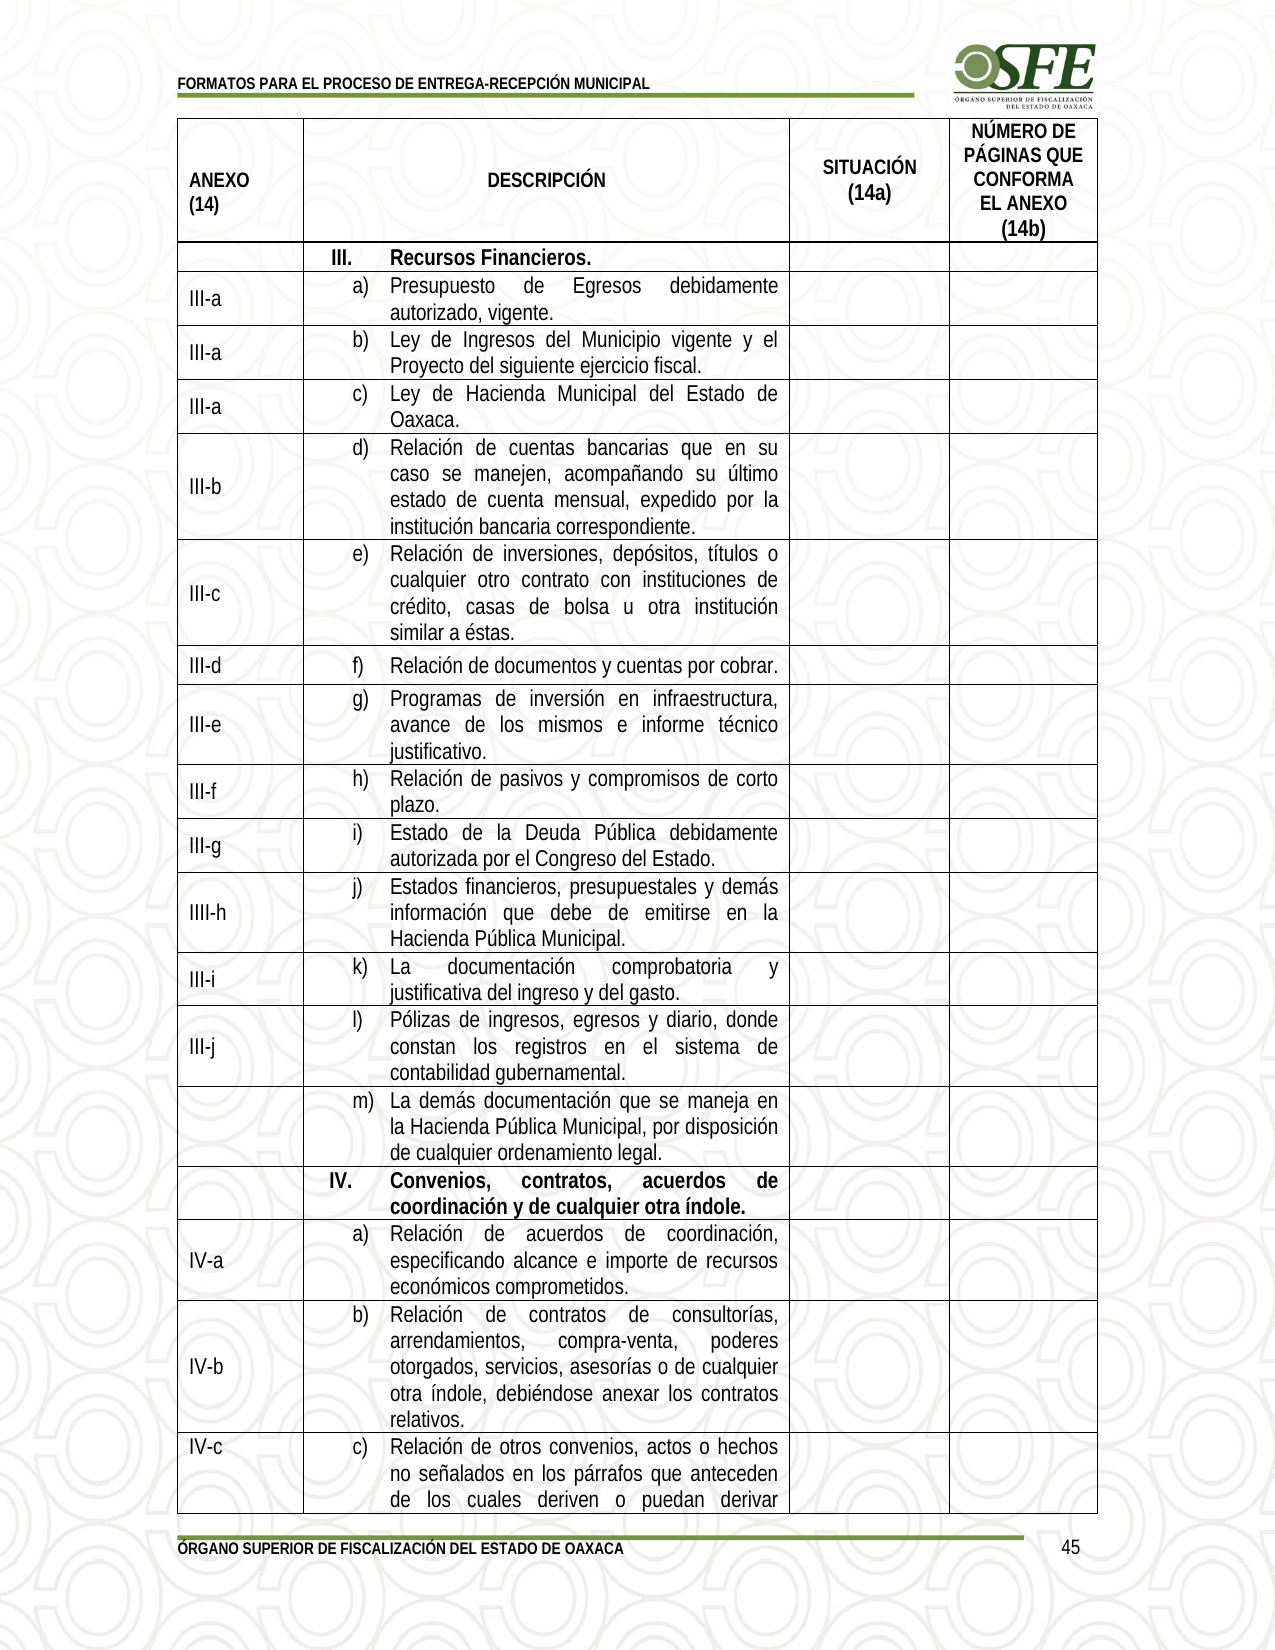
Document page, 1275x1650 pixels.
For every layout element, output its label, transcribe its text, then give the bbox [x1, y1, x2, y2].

table_cell [790, 1301, 949, 1432]
table_cell [950, 1301, 1097, 1432]
table_cell [790, 765, 949, 818]
table_header SITUACIÓN (14a) [790, 119, 949, 241]
table_cell Convenios, contratos, acuerdos de coordinación y de cualquier otra índole. [304, 1167, 789, 1219]
table_cell [950, 1167, 1097, 1219]
table_cell [950, 873, 1097, 952]
table_cell [790, 685, 949, 764]
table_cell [304, 1433, 789, 1512]
table_cell Recursos Financieros. [304, 243, 789, 271]
table_cell Ley de Hacienda Municipal del Estado de Oaxaca. [304, 380, 789, 432]
table_cell Relación de contratos de consultorías, arrendamientos, compra-venta, poderes otorgados, servicios, asesorías o de cualquier otra índole, debiéndose anexar los contratos relativos. [304, 1301, 789, 1432]
table_cell [790, 1433, 949, 1512]
table_cell IV-a [178, 1220, 303, 1299]
table_cell [790, 1167, 949, 1219]
table_header DESCRIPCIÓN [304, 119, 789, 241]
table_cell IV-c [178, 1433, 303, 1512]
table_cell [950, 685, 1097, 764]
table_cell [178, 243, 303, 271]
table_cell [790, 434, 949, 539]
table_cell [790, 1220, 949, 1299]
table_cell III-a [178, 380, 303, 432]
table_cell IIII-h [178, 873, 303, 952]
table_cell [950, 1006, 1097, 1086]
table_cell [790, 1006, 949, 1086]
table_cell Pólizas de ingresos, egresos y diario, donde constan los registros en el sistema de contabilidad gubernamental. [304, 1006, 789, 1086]
table_cell Presupuesto de Egresos debidamente autorizado, vigente. [304, 272, 789, 325]
table_cell Relación de inversiones, depósitos, títulos o cualquier otro contrato con instituciones de crédito, casas de bolsa u otra institución similar a éstas. [304, 540, 789, 645]
table_cell Estado de la Deuda Pública debidamente autorizada por el Congreso del Estado. [304, 819, 789, 872]
table_cell Programas de inversión en infraestructura, avance de los mismos e informe técnico justificativo. [304, 685, 789, 764]
table_cell [950, 1433, 1097, 1512]
table_cell [950, 380, 1097, 432]
table_cell [790, 540, 949, 645]
table_cell III-g [178, 819, 303, 872]
table_header ANEXO (14) [178, 119, 303, 241]
table_cell Relación de cuentas bancarias que en su caso se manejen, acompañando su último estado de cuenta mensual, expedido por la institución bancaria correspondiente. [304, 434, 789, 539]
table_cell [950, 272, 1097, 325]
table_cell La demás documentación que se maneja en la Hacienda Pública Municipal, por disposición de cualquier ordenamiento legal. [304, 1087, 789, 1166]
table_cell [790, 272, 949, 325]
table_cell La documentación comprobatoria y justificativa del ingreso y del gasto. [304, 953, 789, 1005]
table_cell III-f [178, 765, 303, 818]
table_cell Relación de acuerdos de coordinación, especificando alcance e importe de recursos económicos comprometidos. [304, 1220, 789, 1299]
table_cell IV-b [178, 1301, 303, 1432]
table_cell III-a [178, 272, 303, 325]
table_cell [950, 765, 1097, 818]
table_cell III-d [178, 646, 303, 684]
table_cell [950, 540, 1097, 645]
table_cell III-j [178, 1006, 303, 1086]
table_cell Ley de Ingresos del Municipio vigente y el Proyecto del siguiente ejercicio fiscal. [304, 326, 789, 379]
table_cell III-e [178, 685, 303, 764]
table_cell [178, 1087, 303, 1166]
table_cell Relación de pasivos y compromisos de corto plazo. [304, 765, 789, 818]
table_cell [790, 646, 949, 684]
table_cell [950, 953, 1097, 1005]
table_cell [790, 326, 949, 379]
table_header NÚMERO DE PÁGINAS QUE CONFORMA EL ANEXO (14b) [950, 119, 1097, 241]
table_cell III-b [178, 434, 303, 539]
table_cell III-a [178, 326, 303, 379]
table_cell [790, 873, 949, 952]
table_cell [178, 1167, 303, 1219]
picture [0, 0, 1275, 1650]
table_cell [790, 380, 949, 432]
table_cell [950, 243, 1097, 271]
table_cell Relación de documentos y cuentas por cobrar. [304, 646, 789, 684]
table_cell Estados financieros, presupuestales y demás información que debe de emitirse en la Hacienda Pública Municipal. [304, 873, 789, 952]
table_cell III-i [178, 953, 303, 1005]
table_cell [950, 1220, 1097, 1299]
table_cell [950, 646, 1097, 684]
table_cell [790, 243, 949, 271]
table_cell [950, 1087, 1097, 1166]
table_cell [950, 434, 1097, 539]
table_cell [950, 819, 1097, 872]
table_cell [790, 1087, 949, 1166]
table_cell III-c [178, 540, 303, 645]
table_cell [950, 326, 1097, 379]
table_cell [790, 819, 949, 872]
table_cell [790, 953, 949, 1005]
